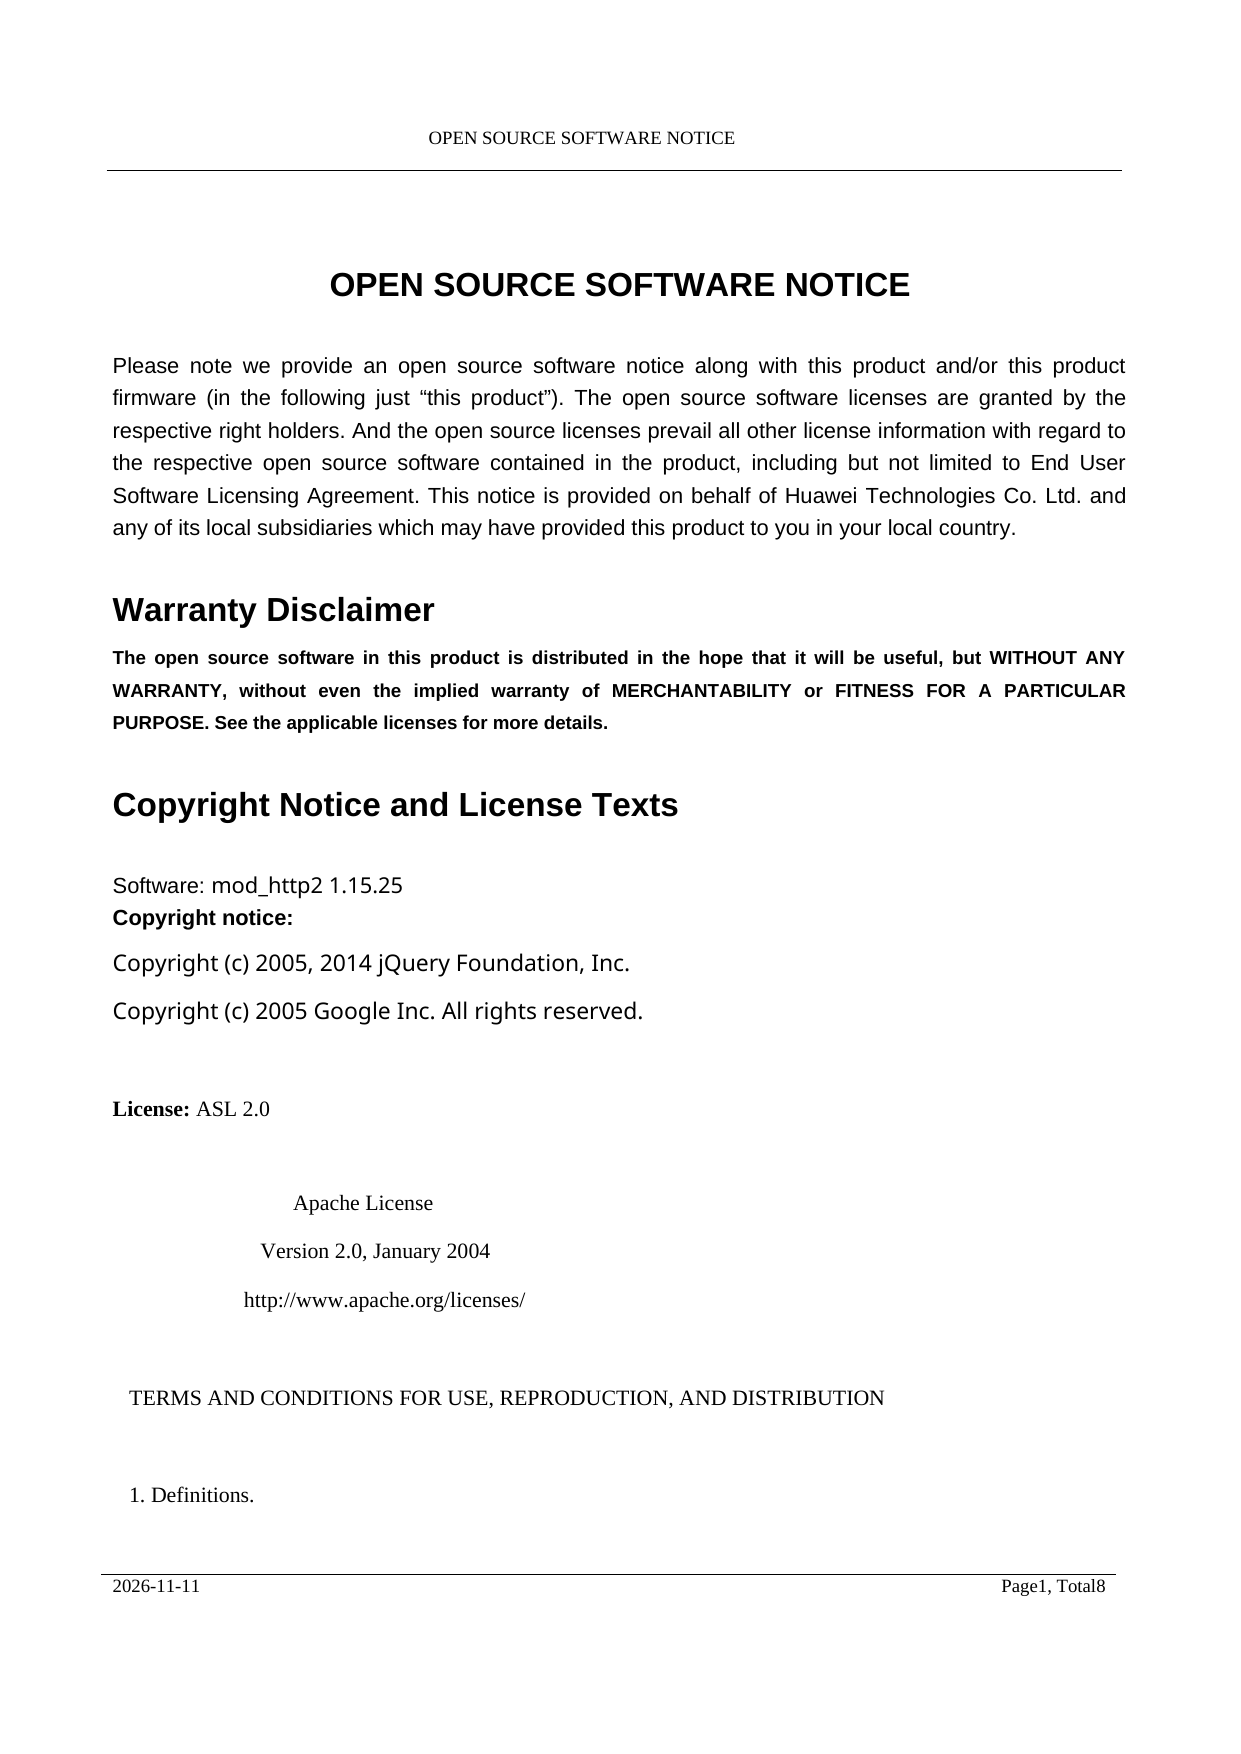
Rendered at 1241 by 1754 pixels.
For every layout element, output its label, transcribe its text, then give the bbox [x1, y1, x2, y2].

text Copyright notice: [112, 901, 1128, 934]
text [112, 1137, 1128, 1511]
text Software: mod_http2 1.15.25 [112, 869, 1128, 901]
text Please note we provide an open source software notice along with this product and/or this product firmware (in the following just “this product”). The open source software licenses are granted by the respective right holders. And the open source licenses prevail all other license information with regard to the respective open source software contained in the product, including but not limited to End User Software Licensing Agreement. This notice is provided on behalf of Huawei Technologies Co. Ltd. and any of its local subsidiaries which may have provided this product to you in your local country. [112, 349, 1128, 544]
text License: ASL 2.0 [112, 1092, 1128, 1125]
text OPEN SOURCE SOFTWARE NOTICE [112, 251, 1128, 316]
text Warranty Disclaimer [112, 576, 1128, 641]
text The open source software in this product is distributed in the hope that it will be useful, but WITHOUT ANY WARRANTY, without even the implied warranty of MERCHANTABILITY or FITNESS FOR A PARTICULAR PURPOSE. See the applicable licenses for more details. [112, 641, 1128, 739]
text Copyright Notice and License Texts [112, 771, 1128, 836]
text Copyright (c) 2005 Google Inc. All rights reserved. [112, 995, 1128, 1076]
text Copyright (c) 2005, 2014 jQuery Foundation, Inc. [112, 947, 1128, 979]
